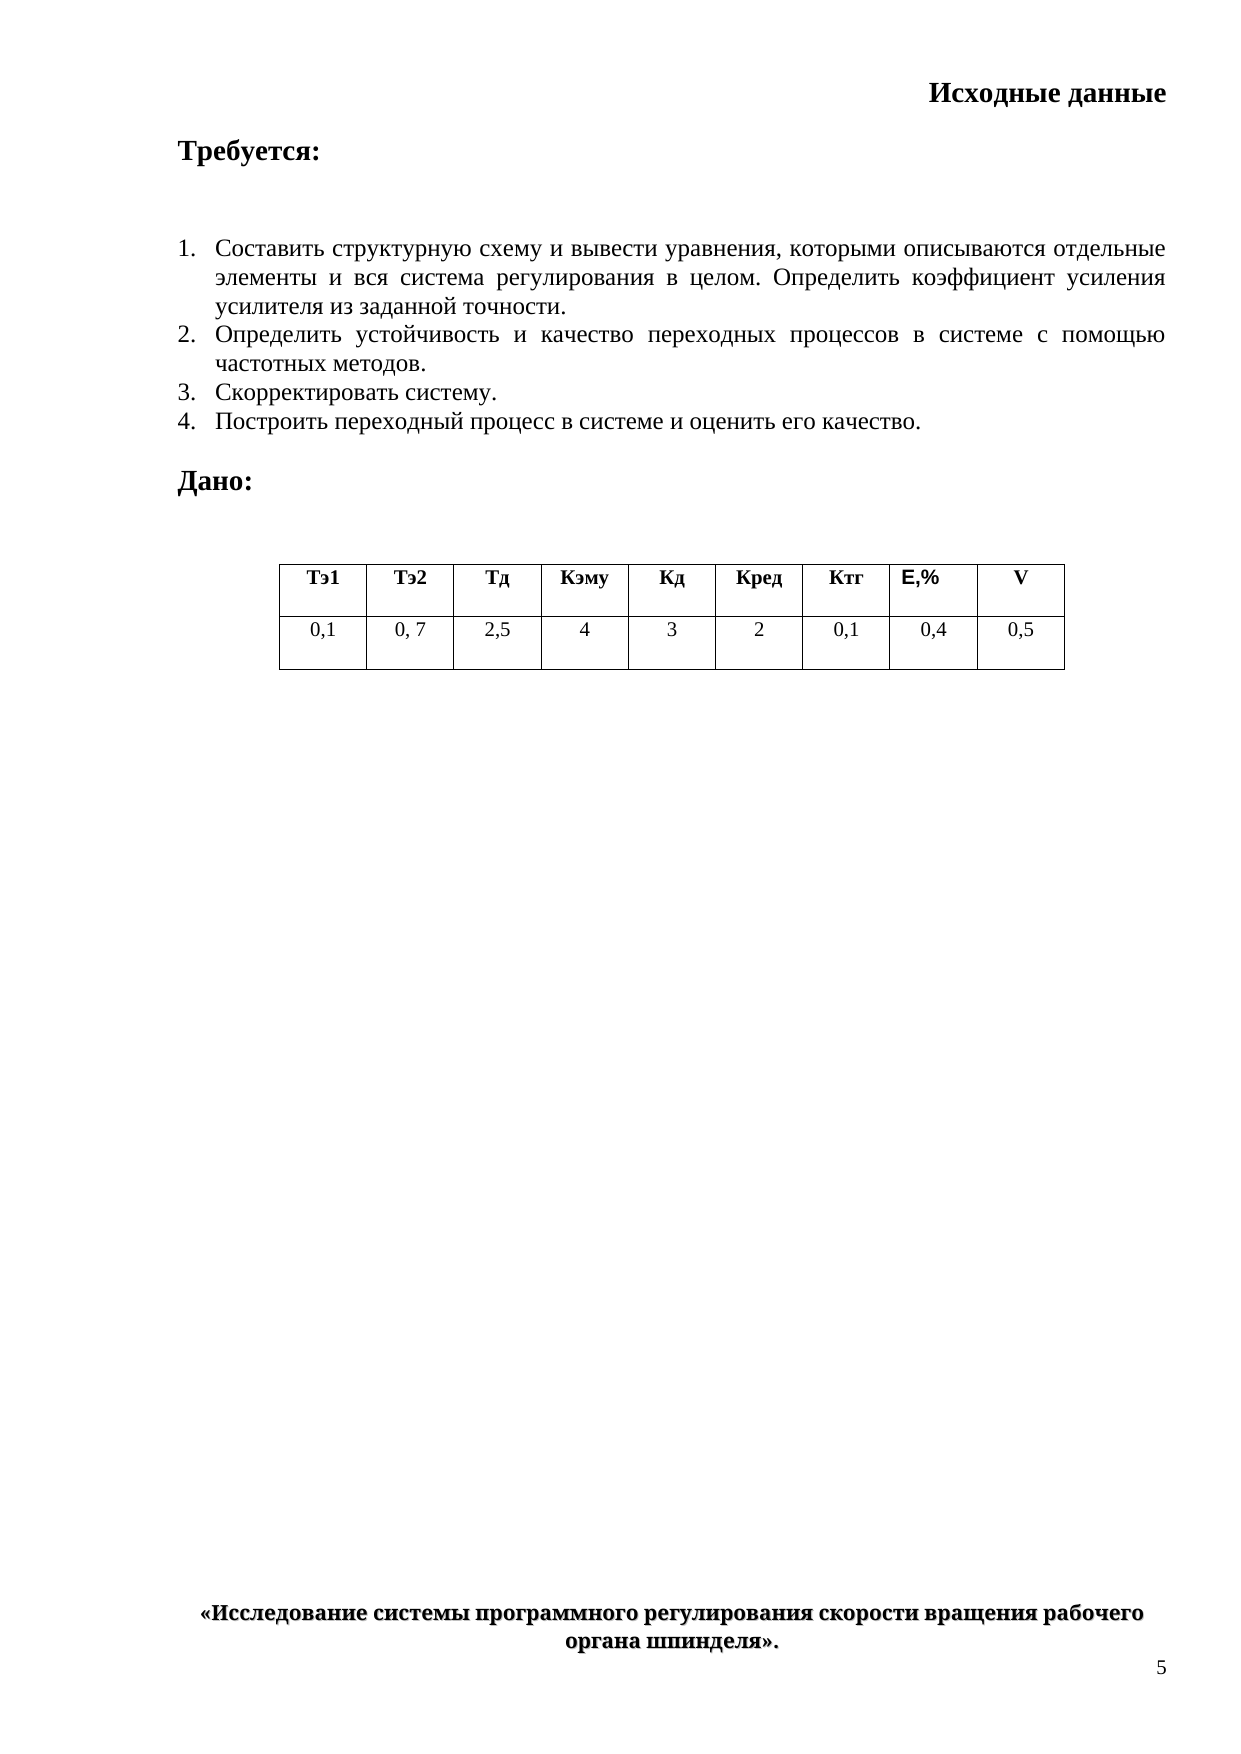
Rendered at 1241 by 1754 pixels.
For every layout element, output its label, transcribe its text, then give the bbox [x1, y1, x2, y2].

table_cell 2 [716, 617, 802, 668]
table_header Кд [629, 565, 715, 616]
table_header E,% [890, 565, 977, 616]
table_header Ктг [803, 565, 889, 616]
list Определить устойчивость и качество переходных процессов в системе с помощью частотных методов. [177, 319, 1167, 377]
table_header Тэ2 [367, 565, 453, 616]
table_header V [978, 565, 1064, 616]
table_cell 0, 7 [367, 617, 453, 668]
list Построить переходный процесс в системе и оценить его качество. [177, 406, 1167, 434]
list Скорректировать систему. [177, 377, 1167, 406]
text Дано: [177, 463, 1167, 497]
table_header Кред [716, 565, 802, 616]
table_cell 0,1 [803, 617, 889, 668]
table_header Тд [454, 565, 541, 616]
table_cell 0,4 [890, 617, 977, 668]
table_cell 2,5 [454, 617, 541, 668]
list Составить структурную схему и вывести уравнения, которыми описываются отдельные элементы и вся система регулирования в целом. Определить коэффициент усиления усилителя из заданной точности. [177, 233, 1167, 319]
table_cell 0,5 [978, 617, 1064, 668]
table_cell 4 [542, 617, 628, 668]
table_cell 0,1 [280, 617, 366, 668]
table_header Тэ1 [280, 565, 366, 616]
table_header Кэму [542, 565, 628, 616]
text Требуется: [177, 133, 1167, 166]
table_cell 3 [629, 617, 715, 668]
